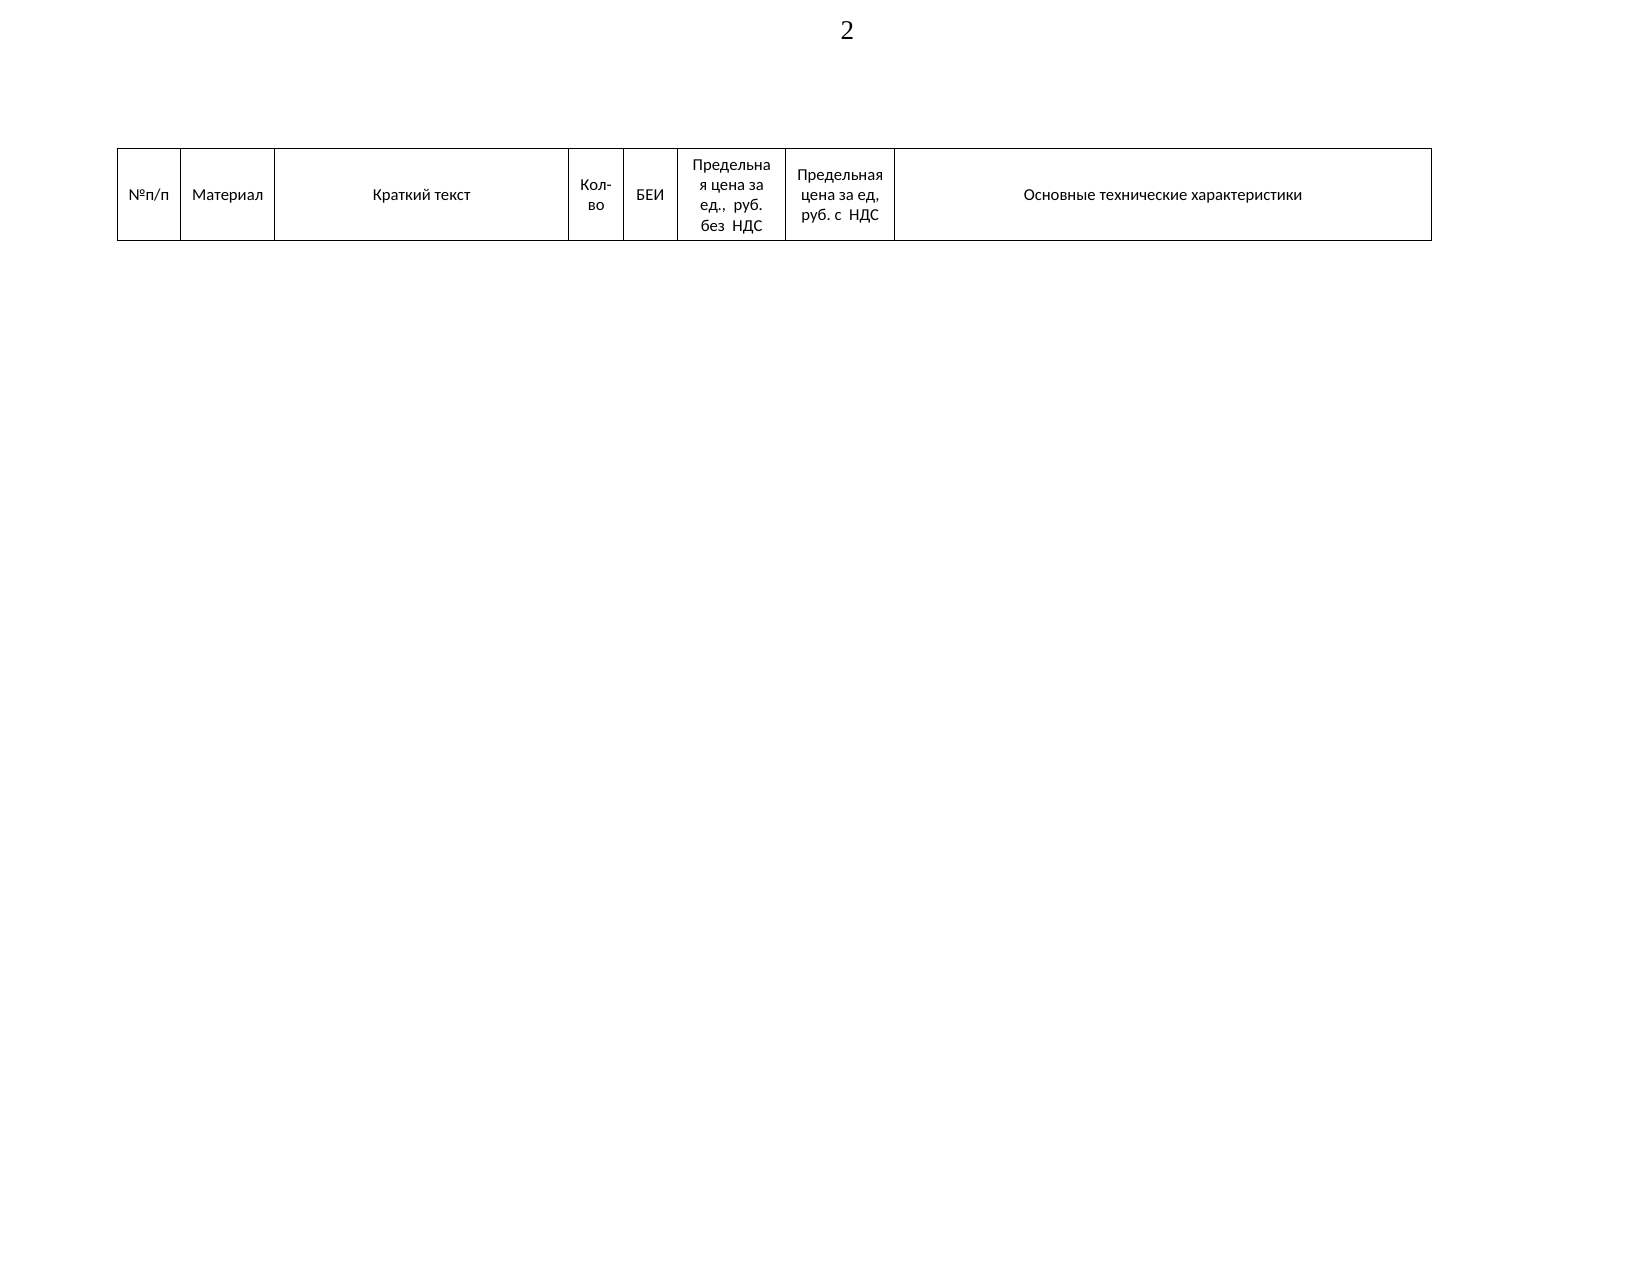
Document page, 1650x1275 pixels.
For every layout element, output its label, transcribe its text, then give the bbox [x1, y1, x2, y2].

table_header Предельная цена за ед, руб. с НДС [786, 149, 894, 240]
table_header Основные технические характеристики [895, 149, 1431, 240]
table_header Кол-во [569, 149, 623, 240]
table_header БЕИ [624, 149, 677, 240]
table_header №п/п [118, 149, 180, 240]
table_header Предельная цена за ед., руб. без НДС [678, 149, 785, 240]
table_header Материал [181, 149, 274, 240]
table_header Краткий текст [275, 149, 568, 240]
